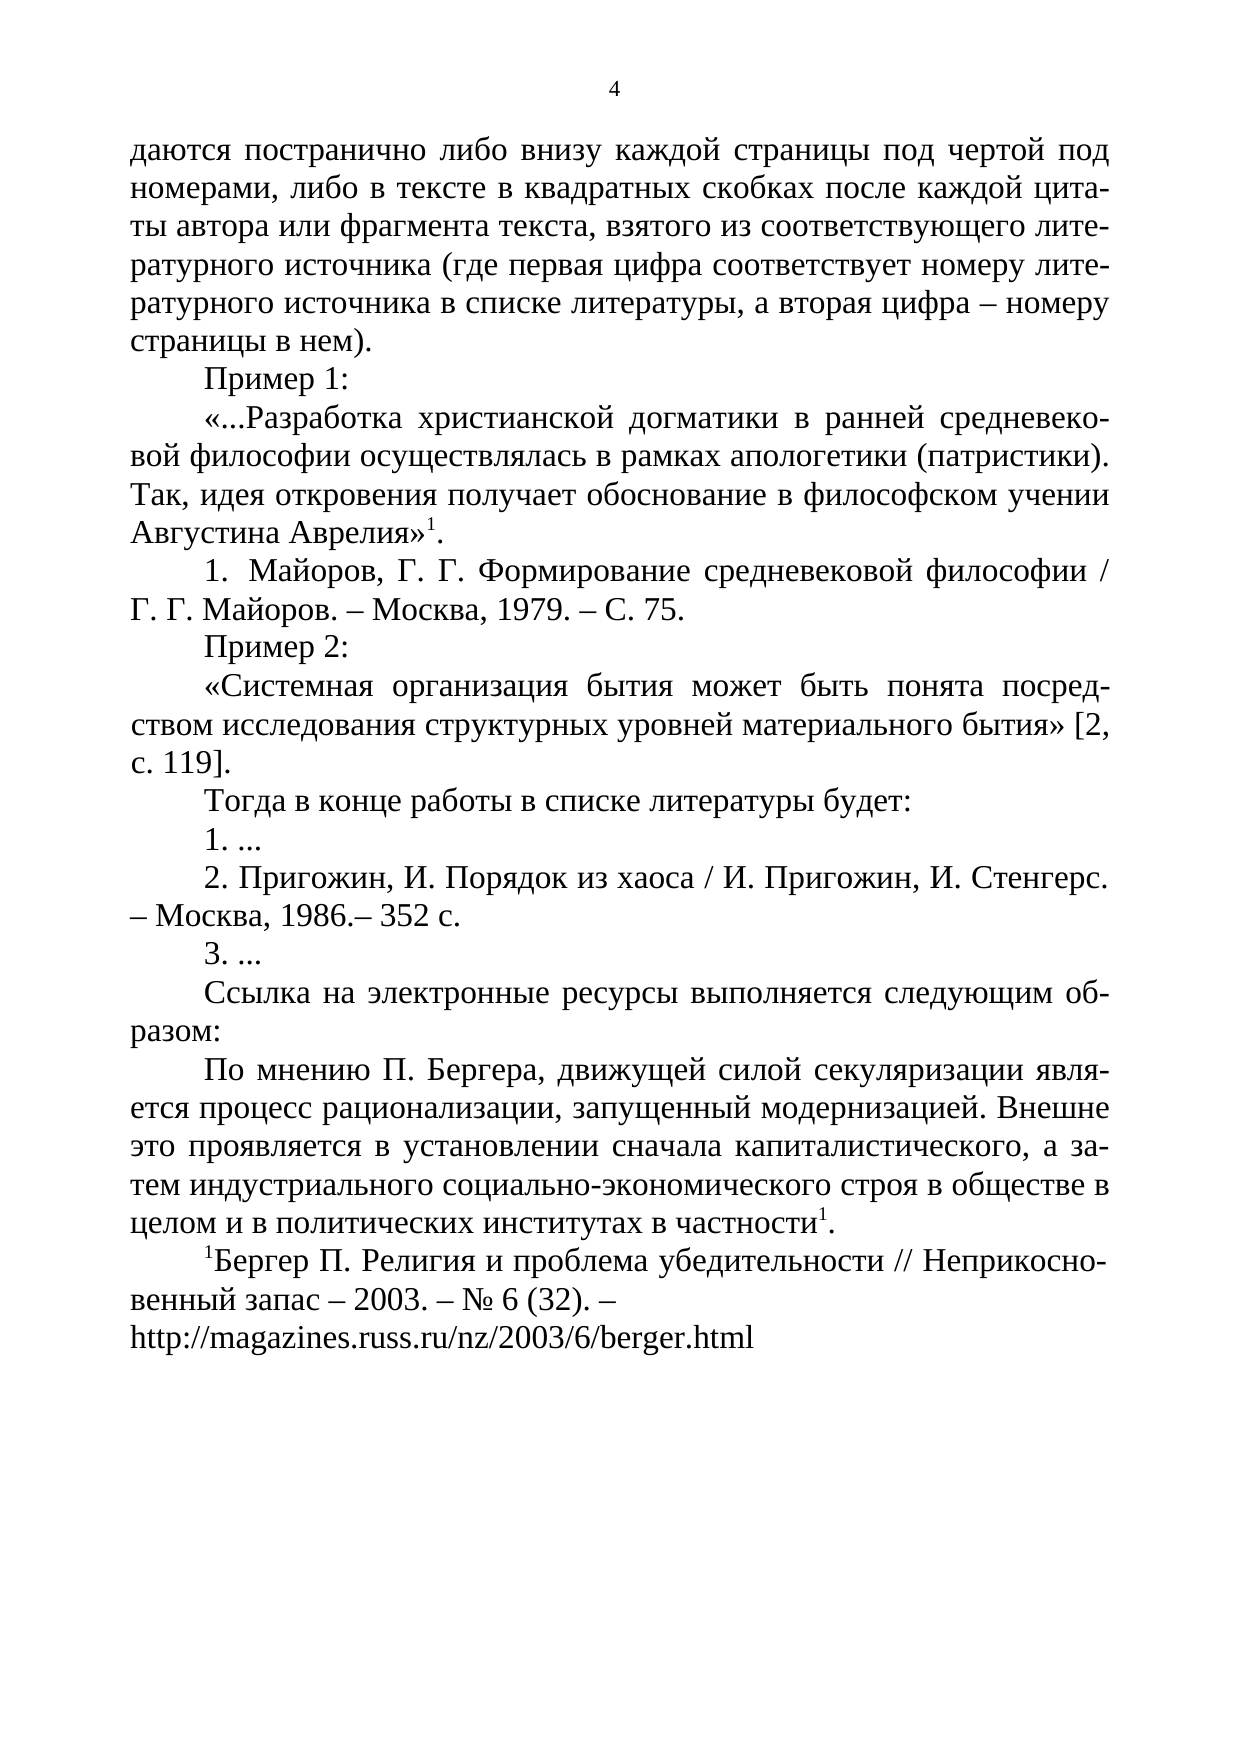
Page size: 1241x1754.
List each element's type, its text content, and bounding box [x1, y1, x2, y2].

text 1Бергер П. Религия и проблема убедительности // Неприкосно- венный запас – 2003. – № 6 (32). – http://magazines.russ.ru/nz/2003/6/berger.html [130, 1241, 1134, 1356]
text Пример 1: [204, 359, 1134, 397]
text даются постранично либо внизу каждой страницы под чертой под номерами, либо в тексте в квадратных скобках после каждой цита- ты автора или фрагмента текста, взятого из соответствующего лите- ратурного источника (где первая цифра соответствует номеру лите- ратурного источника в списке литературы, а вторая цифра – номеру страницы в нем). [130, 129, 1111, 359]
text Тогда в конце работы в списке литературы будет: 1. ... [204, 781, 914, 857]
list Майоров, Г. Г. Формирование средневековой философии / Г. Г. Майоров. – Москва, 1979. – С. 75. [130, 551, 1110, 627]
text 3. ... [204, 934, 1134, 972]
text По мнению П. Бергера, движущей силой секуляризации явля- ется процесс рационализации, запущенный модернизацией. Внешне это проявляется в установлении сначала капиталистического, а за- тем индустриального социально-экономического строя в обществе в целом и в политических институтах в частности1. [130, 1049, 1111, 1241]
text «...Разработка христианской догматики в ранней средневеко- вой философии осуществлялась в рамках апологетики (патристики). Так, идея откровения получает обоснование в философском учении Августина Аврелия»1. [130, 397, 1111, 551]
text – Москва, 1986.– 352 с. [130, 896, 1134, 934]
text Ссылка на электронные ресурсы выполняется следующим об- разом: [130, 972, 1111, 1049]
text «Системная организация бытия может быть понята посред- ством исследования структурных уровней материального бытия» [2, с. 119]. [131, 666, 1111, 781]
text Пример 2: [204, 627, 1134, 666]
list Пригожин, И. Порядок из хаоса / И. Пригожин, И. Стенгерс. [204, 857, 1134, 896]
